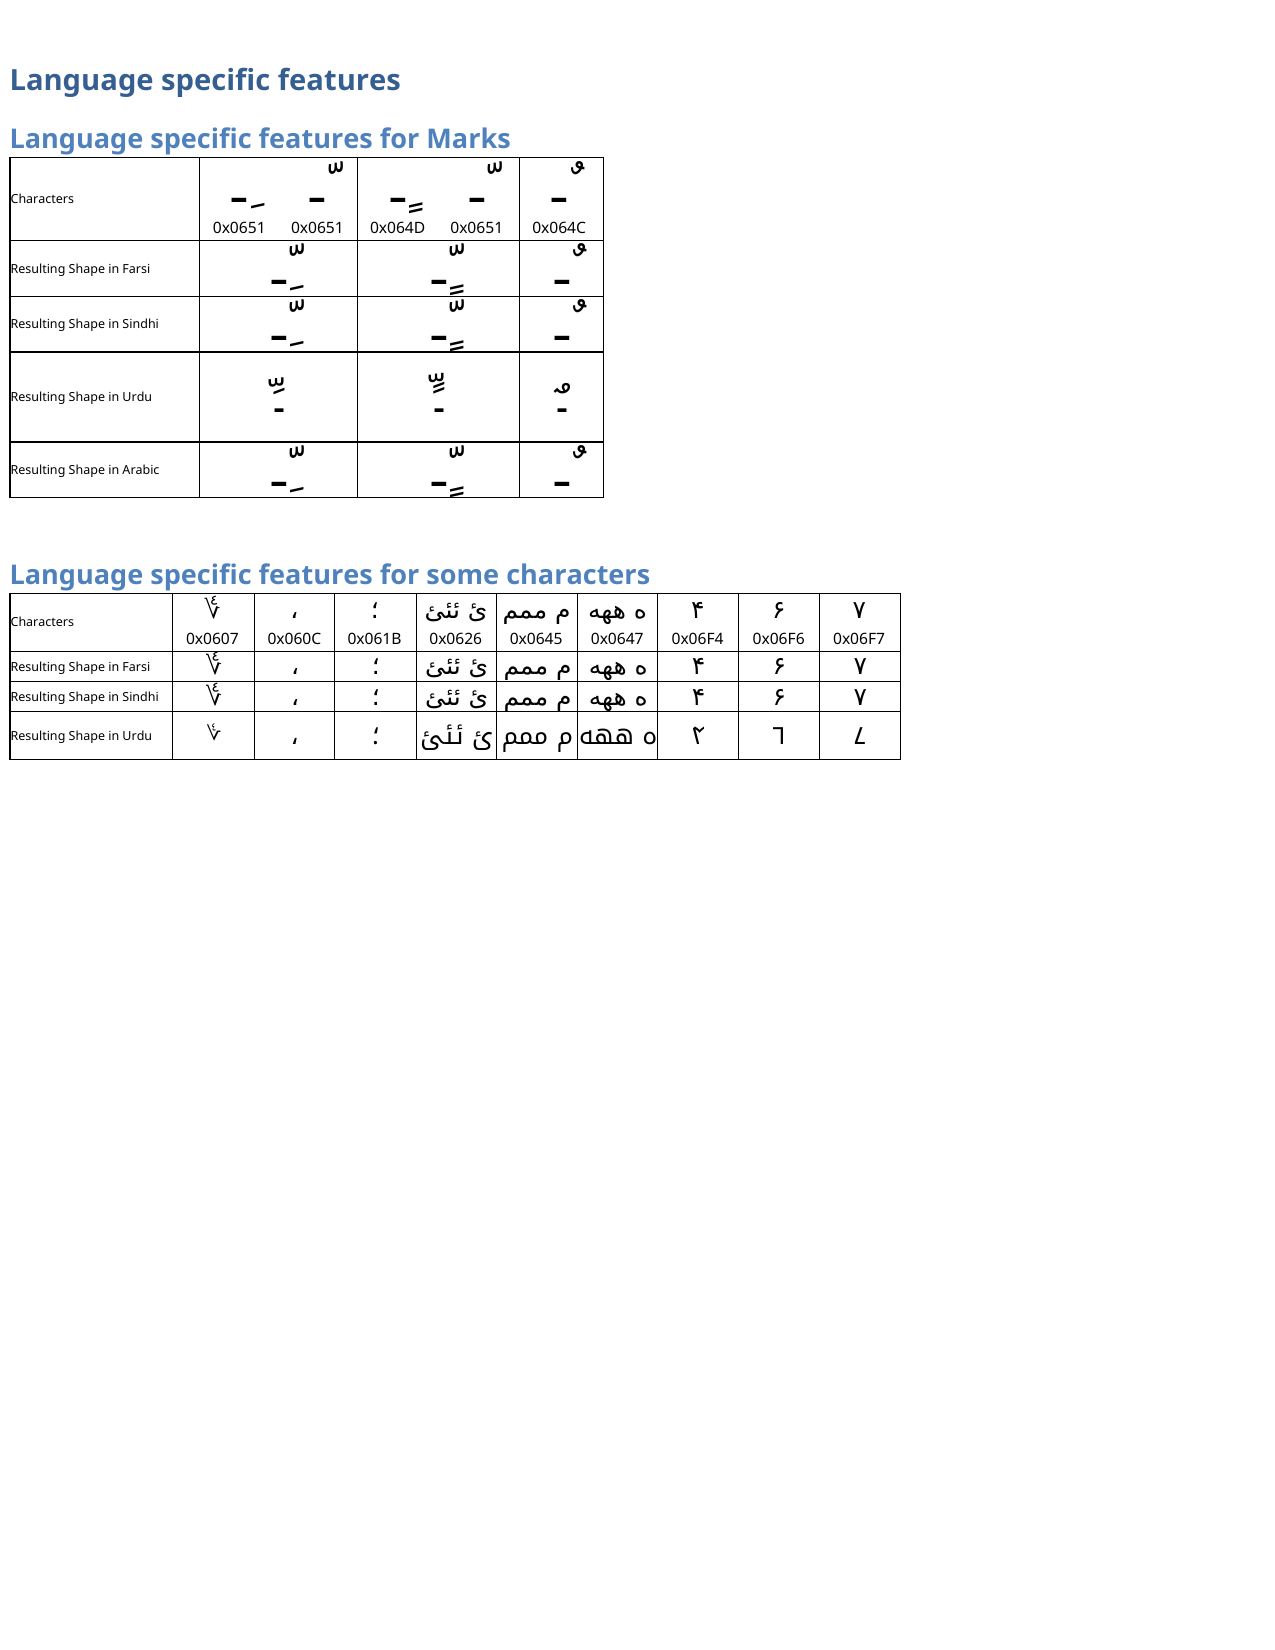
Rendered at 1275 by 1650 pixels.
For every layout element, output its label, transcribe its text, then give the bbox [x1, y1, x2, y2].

table_cell ۷ [820, 712, 900, 759]
table_cell م ممم [497, 682, 577, 711]
table_cell ؛ [335, 712, 416, 759]
subtitle Language specific features for Marks [9, 120, 1266, 157]
table_cell Resulting Shape in Farsi [11, 241, 199, 296]
table_cell ؛ [335, 682, 416, 711]
table_cell ـِّ [200, 353, 357, 441]
table_cell ـٌ [520, 443, 603, 497]
subtitle Language specific features [9, 59, 1266, 99]
table_cell ؇ [173, 682, 254, 711]
table_cell ـٌ [520, 353, 603, 441]
table_cell ـٍّ [358, 241, 519, 296]
table_cell ه ههه [578, 682, 657, 711]
table_header [335, 594, 416, 651]
table_cell ـٌ [520, 241, 603, 296]
table_cell Resulting Shape in Sindhi [11, 682, 172, 711]
table_cell ـٍّ [358, 353, 519, 441]
table_cell ۴ [658, 682, 738, 711]
table_cell ـِّ [200, 443, 357, 497]
table_header [578, 594, 657, 651]
table_header [200, 158, 357, 240]
table_cell ؛ [335, 652, 416, 681]
table_cell ، [255, 712, 334, 759]
table_cell ئ ئئئ [417, 712, 496, 759]
table_header [358, 158, 519, 240]
table_cell ۶ [739, 712, 819, 759]
table_cell ۶ [739, 682, 819, 711]
table_header [173, 594, 254, 651]
table_cell ه ههه [578, 712, 657, 759]
table_cell ؇ [173, 712, 254, 759]
table_header [255, 594, 334, 651]
table_header [658, 594, 738, 651]
table_cell ۴ [658, 712, 738, 759]
table_cell ۷ [820, 682, 900, 711]
table_cell ۶ [739, 652, 819, 681]
table_cell Resulting Shape in Urdu [11, 353, 199, 441]
table_cell ، [255, 682, 334, 711]
table_cell م ممم [497, 712, 577, 759]
table_header [417, 594, 496, 651]
table_cell ؇ [173, 652, 254, 681]
table_header [497, 594, 577, 651]
table_cell ه ههه [578, 652, 657, 681]
table_cell ۴ [658, 652, 738, 681]
table_cell Resulting Shape in Arabic [11, 443, 199, 497]
table_cell ۷ [820, 652, 900, 681]
table_cell ئ ئئئ [417, 652, 496, 681]
table_header [739, 594, 819, 651]
table_cell ، [255, 652, 334, 681]
table_cell م ممم [497, 652, 577, 681]
table_header [820, 594, 900, 651]
table_header Characters [11, 158, 199, 240]
table_cell ـٌ [520, 297, 603, 351]
table_cell ـٍّ [358, 297, 519, 351]
table_cell ـٍّ [358, 443, 519, 497]
table_cell ـِّ [200, 241, 357, 296]
subtitle Language specific features for some characters [9, 519, 1266, 593]
table_cell Resulting Shape in Sindhi [11, 297, 199, 351]
table_cell ئ ئئئ [417, 682, 496, 711]
table_header Characters [11, 594, 172, 651]
table_cell ـِّ [200, 297, 357, 351]
table_cell Resulting Shape in Urdu [11, 712, 172, 759]
table_cell Resulting Shape in Farsi [11, 652, 172, 681]
table_header [520, 158, 603, 240]
